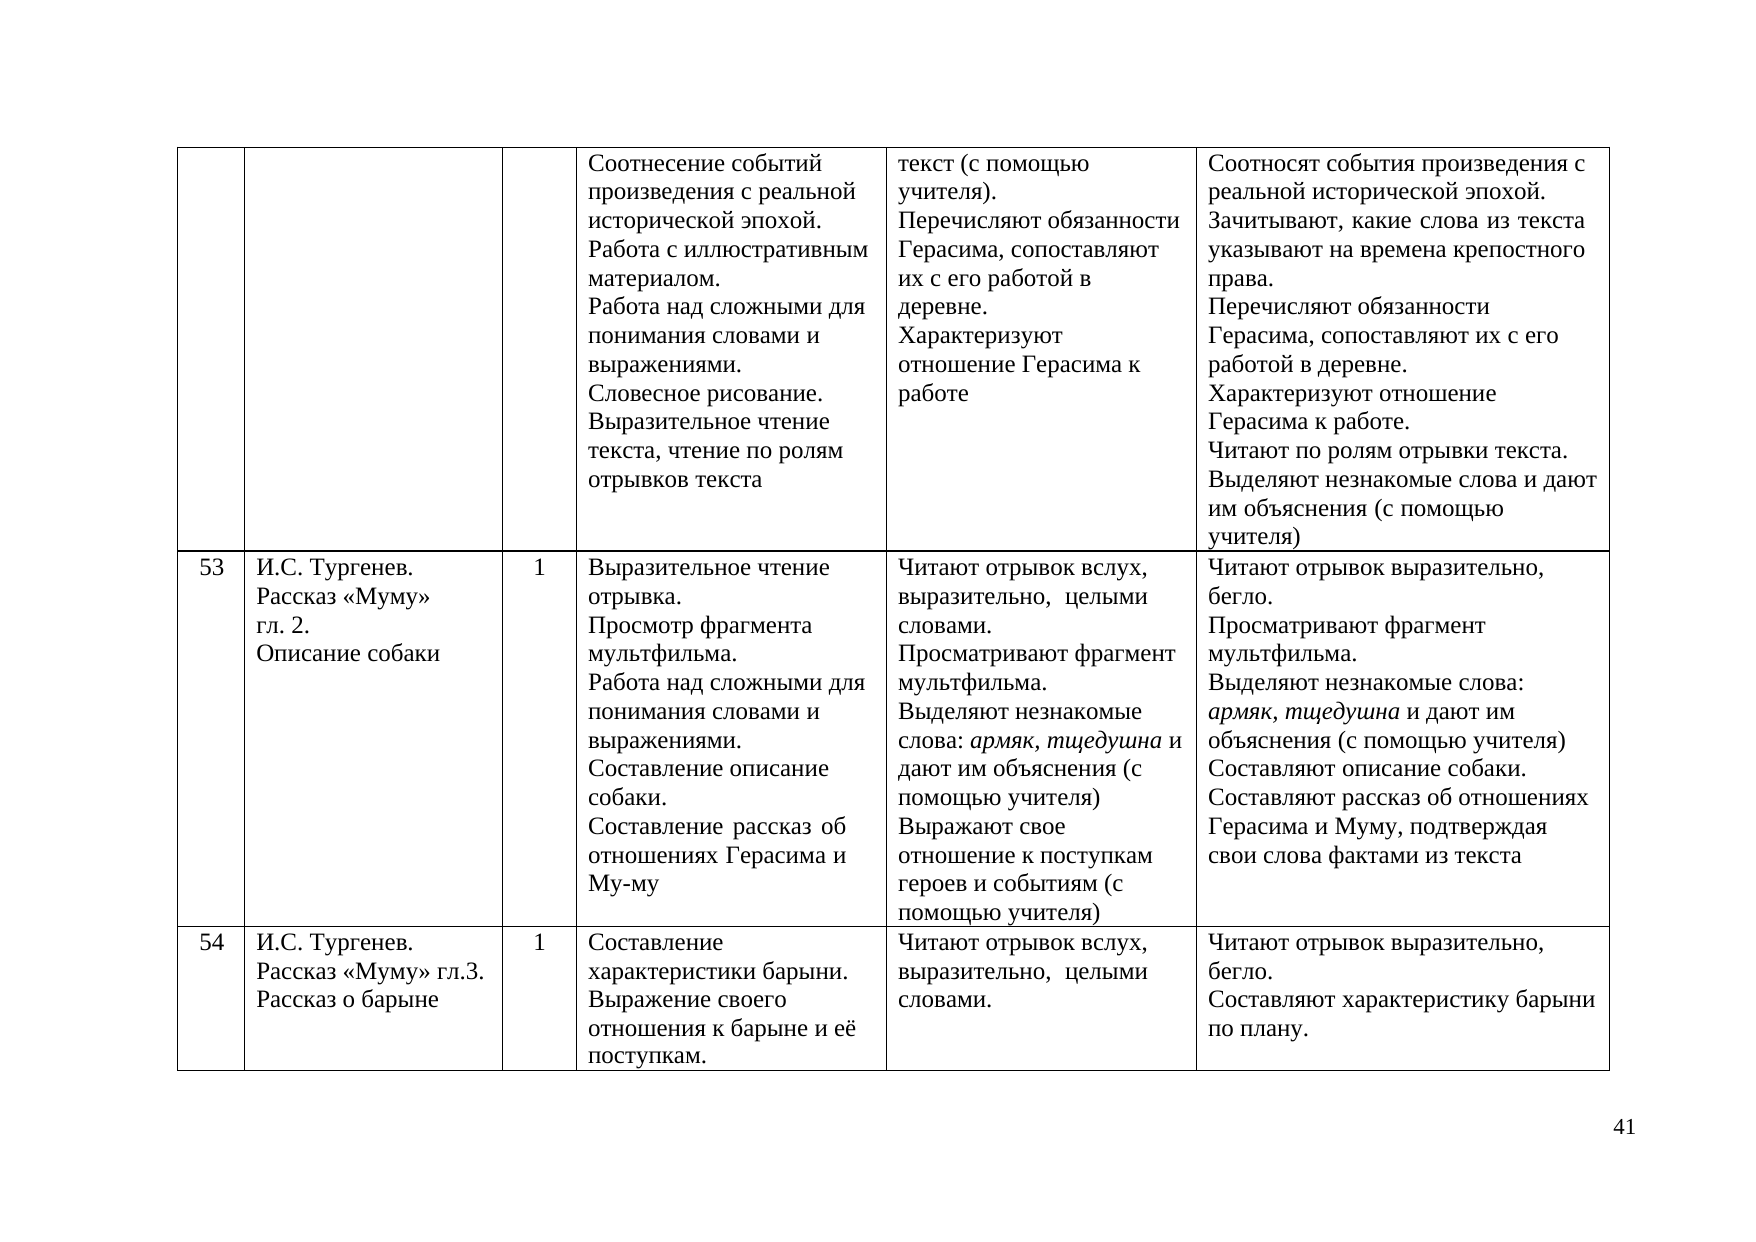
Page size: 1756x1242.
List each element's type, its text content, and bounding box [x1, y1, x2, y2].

table_header [503, 148, 576, 550]
table_header Соотнесение событий произведения с реальной исторической эпохой. Работа с иллюстративным материалом. Работа над сложными для понимания словами и выражениями. Словесное рисование. Выразительное чтение текста, чтение по ролям отрывков текста [577, 148, 886, 550]
table_header [245, 148, 502, 550]
table_header текст (с помощью учителя). Перечисляют обязанности Герасима, сопоставляют их с его работой в деревне. Характеризуют отношение Герасима к работе [887, 148, 1196, 550]
table_cell Выразительное чтение отрывка. Просмотр фрагмента мультфильма. Работа над сложными для понимания словами и выражениями. Составление описание собаки. Составление рассказ об отношениях Герасима и Му-му [577, 552, 886, 926]
table_header Соотносят события произведения с реальной исторической эпохой. Зачитывают, какие слова из текста указывают на времена крепостного права. Перечисляют обязанности Герасима, сопоставляют их с его работой в деревне. Характеризуют отношение Герасима к работе. Читают по ролям отрывки текста. Выделяют незнакомые слова и дают им объяснения (с помощью учителя) [1197, 148, 1609, 550]
table_header [178, 148, 244, 550]
table_cell 1 [503, 927, 576, 1070]
table_cell Читают отрывок вслух, выразительно, целыми словами. Просматривают фрагмент мультфильма. Выделяют незнакомые слова: армяк, тщедушна и дают им объяснения (с помощью учителя) Выражают свое отношение к поступкам героев и событиям (с помощью учителя) [887, 552, 1196, 926]
table_cell Составление характеристики барыни. Выражение своего отношения к барыне и её поступкам. [577, 927, 886, 1070]
table_cell 53 [178, 552, 244, 926]
table_cell И.С. Тургенев. Рассказ «Муму» гл. 2. Описание собаки [245, 552, 502, 926]
table_cell Читают отрывок выразительно, бегло. Просматривают фрагмент мультфильма. Выделяют незнакомые слова: армяк, тщедушна и дают им объяснения (с помощью учителя) Составляют описание собаки. Составляют рассказ об отношениях Герасима и Муму, подтверждая свои слова фактами из текста [1197, 552, 1609, 926]
table_cell И.С. Тургенев. Рассказ «Муму» гл.3. Рассказ о барыне [245, 927, 502, 1070]
table_cell 1 [503, 552, 576, 926]
table_cell 54 [178, 927, 244, 1070]
table_cell Читают отрывок вслух, выразительно, целыми словами. [887, 927, 1196, 1070]
table_cell Читают отрывок выразительно, бегло. Составляют характеристику барыни по плану. [1197, 927, 1609, 1070]
